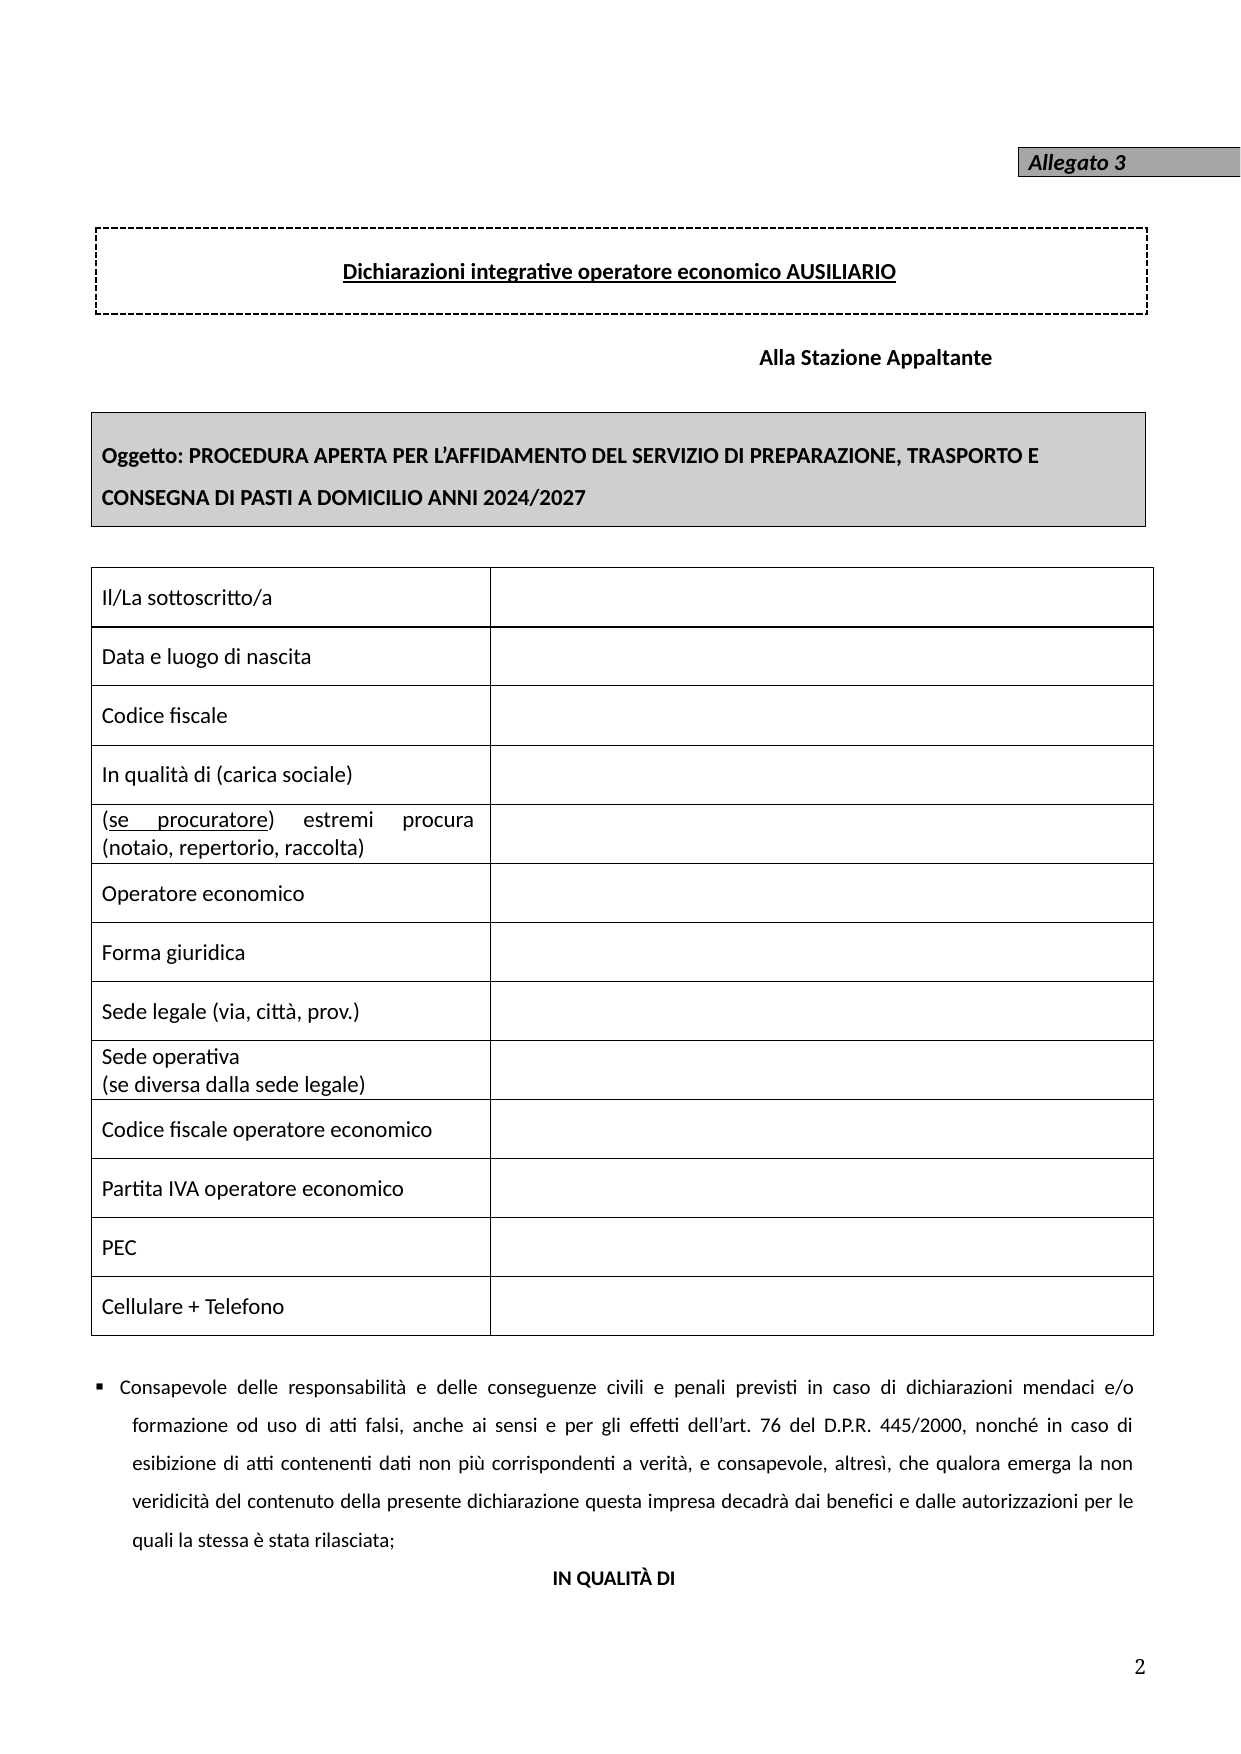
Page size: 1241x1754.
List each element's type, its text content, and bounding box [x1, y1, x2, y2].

table_header [491, 568, 1153, 626]
table_header Il/La sottoscritto/a [92, 568, 490, 626]
table_cell [491, 1100, 1153, 1158]
table_header Allegato 3 [1019, 148, 1240, 176]
table_cell [491, 982, 1153, 1040]
table_cell [491, 686, 1153, 744]
table_cell Sede operativa (se diversa dalla sede legale) [92, 1041, 490, 1099]
table_cell (se procuratore) estremi procura (notaio, repertorio, raccolta) [92, 805, 490, 863]
table_cell In qualità di (carica sociale) [92, 746, 490, 803]
text Alla Stazione Appaltante [759, 343, 1146, 371]
table_cell [491, 1218, 1153, 1276]
list Consapevole delle responsabilità e delle conseguenze civili e penali previsti in caso di dichiarazioni mendaci e/o formazione od uso di atti falsi, anche ai sensi e per gli effetti dell’art. 76 del D.P.R. 445/2000, nonché in caso di esibizione di atti contenenti dati non più corrispondenti a verità, e consapevole, altresì, che qualora emerga la non veridicità del contenuto della presente dichiarazione questa impresa decadrà dai benefici e dalle autorizzazioni per le quali la stessa è stata rilasciata; [94, 1374, 1136, 1552]
table_cell [491, 923, 1153, 981]
table_cell [491, 1041, 1153, 1099]
table_cell Cellulare + Telefono [92, 1277, 490, 1335]
table_header Oggetto: PROCEDURA APERTA PER L’AFFIDAMENTO DEL SERVIZIO DI PREPARAZIONE, TRASPORTO E CONSEGNA DI PASTI A DOMICILIO ANNI 2024/2027 [92, 413, 1145, 526]
table_cell [491, 628, 1153, 685]
table_header Dichiarazioni integrative operatore economico AUSILIARIO [96, 227, 1147, 313]
table_cell Data e luogo di nascita [92, 628, 490, 685]
table_cell [491, 746, 1153, 803]
table_cell Sede legale (via, città, prov.) [92, 982, 490, 1040]
table_cell Codice fiscale operatore economico [92, 1100, 490, 1158]
table_cell PEC [92, 1218, 490, 1276]
table_cell Forma giuridica [92, 923, 490, 981]
table_cell [491, 1277, 1153, 1335]
table_cell [491, 1159, 1153, 1217]
table_cell Operatore economico [92, 864, 490, 922]
table_cell Codice fiscale [92, 686, 490, 744]
table_cell [491, 864, 1153, 922]
text IN QUALITÀ DI [94, 1565, 1133, 1590]
table_cell Partita IVA operatore economico [92, 1159, 490, 1217]
table_cell [491, 805, 1153, 863]
